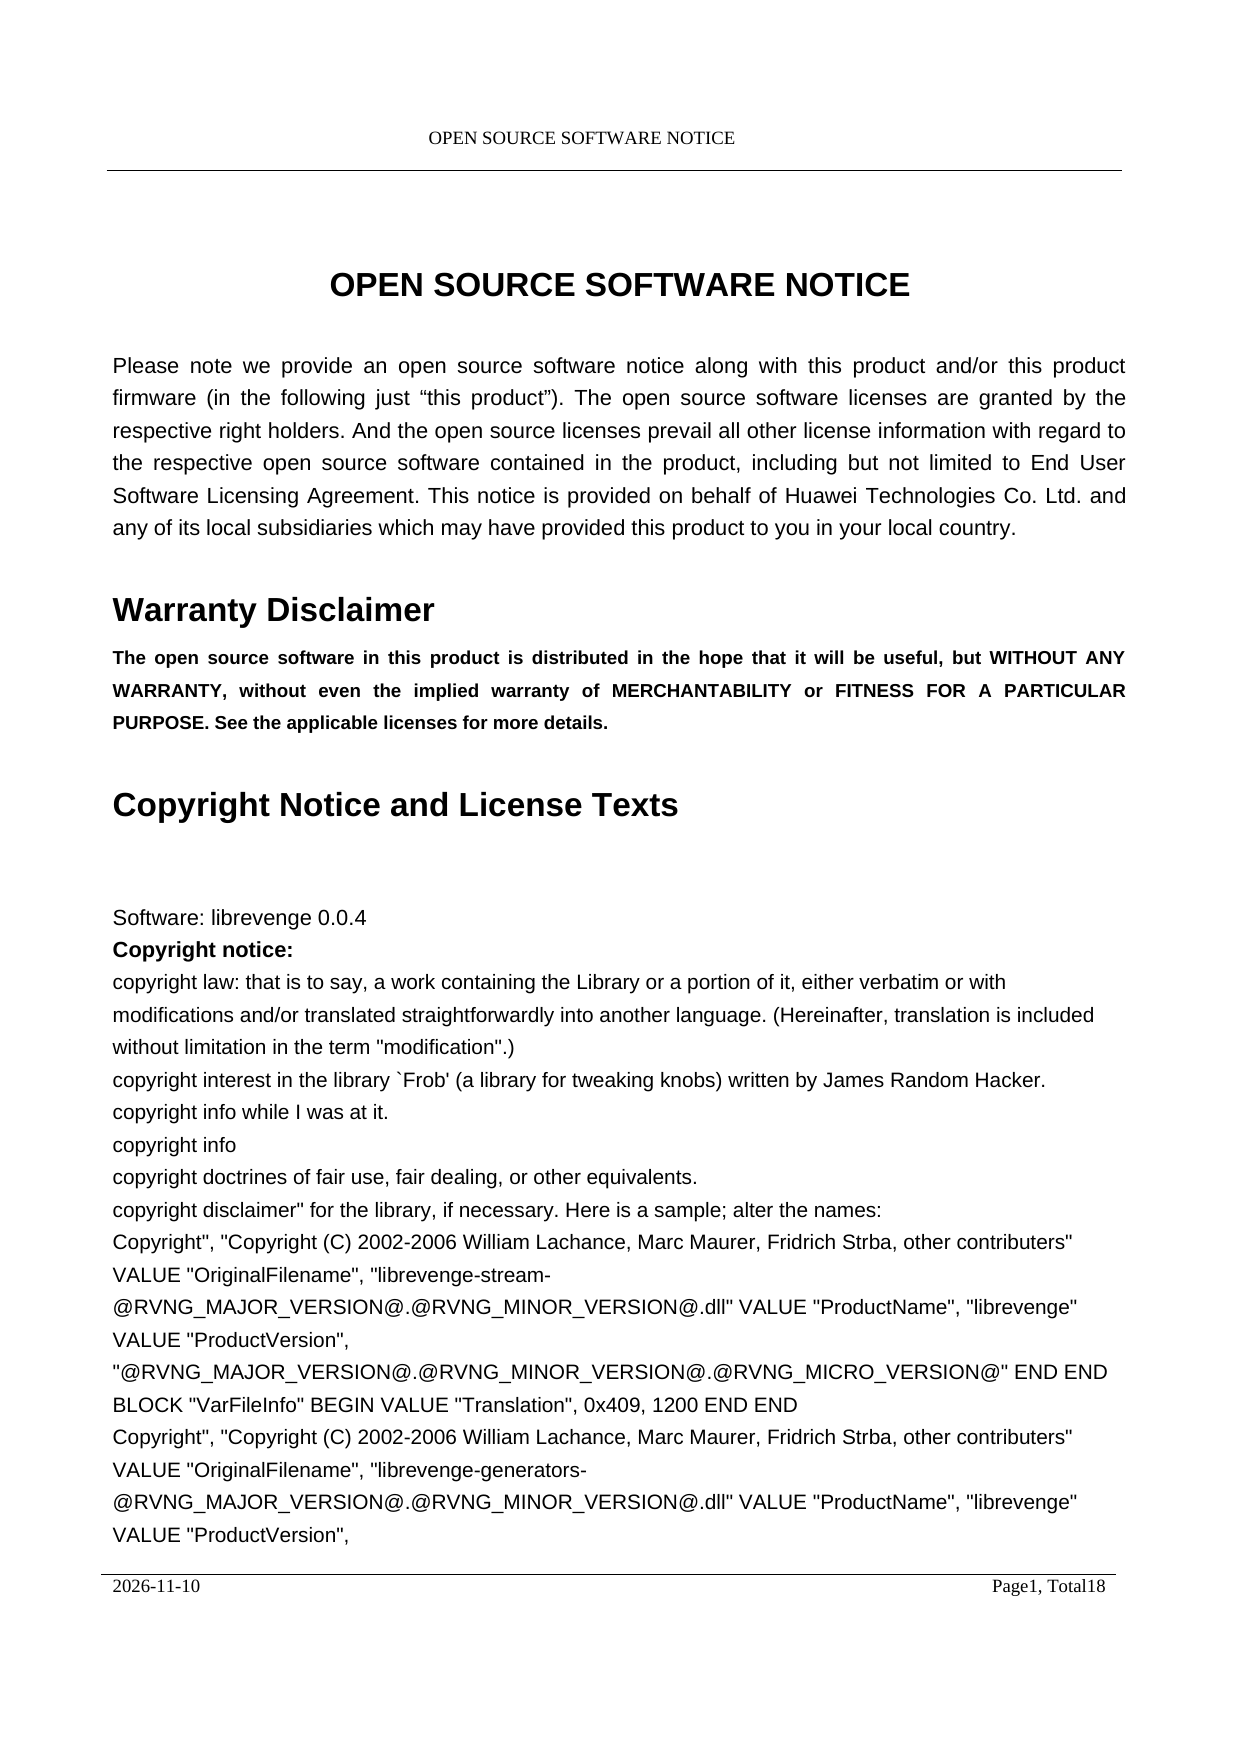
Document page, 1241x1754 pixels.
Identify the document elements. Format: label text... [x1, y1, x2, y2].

text Please note we provide an open source software notice along with this product and/or this product firmware (in the following just “this product”). The open source software licenses are granted by the respective right holders. And the open source licenses prevail all other license information with regard to the respective open source software contained in the product, including but not limited to End User Software Licensing Agreement. This notice is provided on behalf of Huawei Technologies Co. Ltd. and any of its local subsidiaries which may have provided this product to you in your local country. [112, 349, 1128, 544]
text copyright disclaimer" for the library, if necessary. Here is a sample; alter the names: [112, 1193, 1128, 1226]
text copyright info while I was at it. [112, 1096, 1128, 1128]
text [112, 1421, 1128, 1551]
text Copyright", "Copyright (C) 2002-2006 William Lachance, Marc Maurer, Fridrich Strba, other contributers" VALUE "OriginalFilename", "librevenge-stream-@RVNG_MAJOR_VERSION@.@RVNG_MINOR_VERSION@.dll" VALUE "ProductName", "librevenge" VALUE "ProductVersion", "@RVNG_MAJOR_VERSION@.@RVNG_MINOR_VERSION@.@RVNG_MICRO_VERSION@" END END BLOCK "VarFileInfo" BEGIN VALUE "Translation", 0x409, 1200 END END [112, 1226, 1128, 1421]
text Software: librevenge 0.0.4 [112, 901, 1128, 933]
text copyright doctrines of fair use, fair dealing, or other equivalents. [112, 1161, 1128, 1193]
text The open source software in this product is distributed in the hope that it will be useful, but WITHOUT ANY WARRANTY, without even the implied warranty of MERCHANTABILITY or FITNESS FOR A PARTICULAR PURPOSE. See the applicable licenses for more details. [112, 641, 1128, 739]
text Copyright Notice and License Texts [112, 771, 1128, 836]
text copyright info [112, 1128, 1128, 1161]
text Copyright notice: [112, 933, 1128, 966]
text copyright interest in the library `Frob' (a library for tweaking knobs) written by James Random Hacker. [112, 1063, 1128, 1096]
text copyright law: that is to say, a work containing the Library or a portion of it, either verbatim or with modifications and/or translated straightforwardly into another language. (Hereinafter, translation is included without limitation in the term "modification".) [112, 966, 1128, 1063]
text OPEN SOURCE SOFTWARE NOTICE [112, 251, 1128, 316]
text Warranty Disclaimer [112, 576, 1128, 641]
